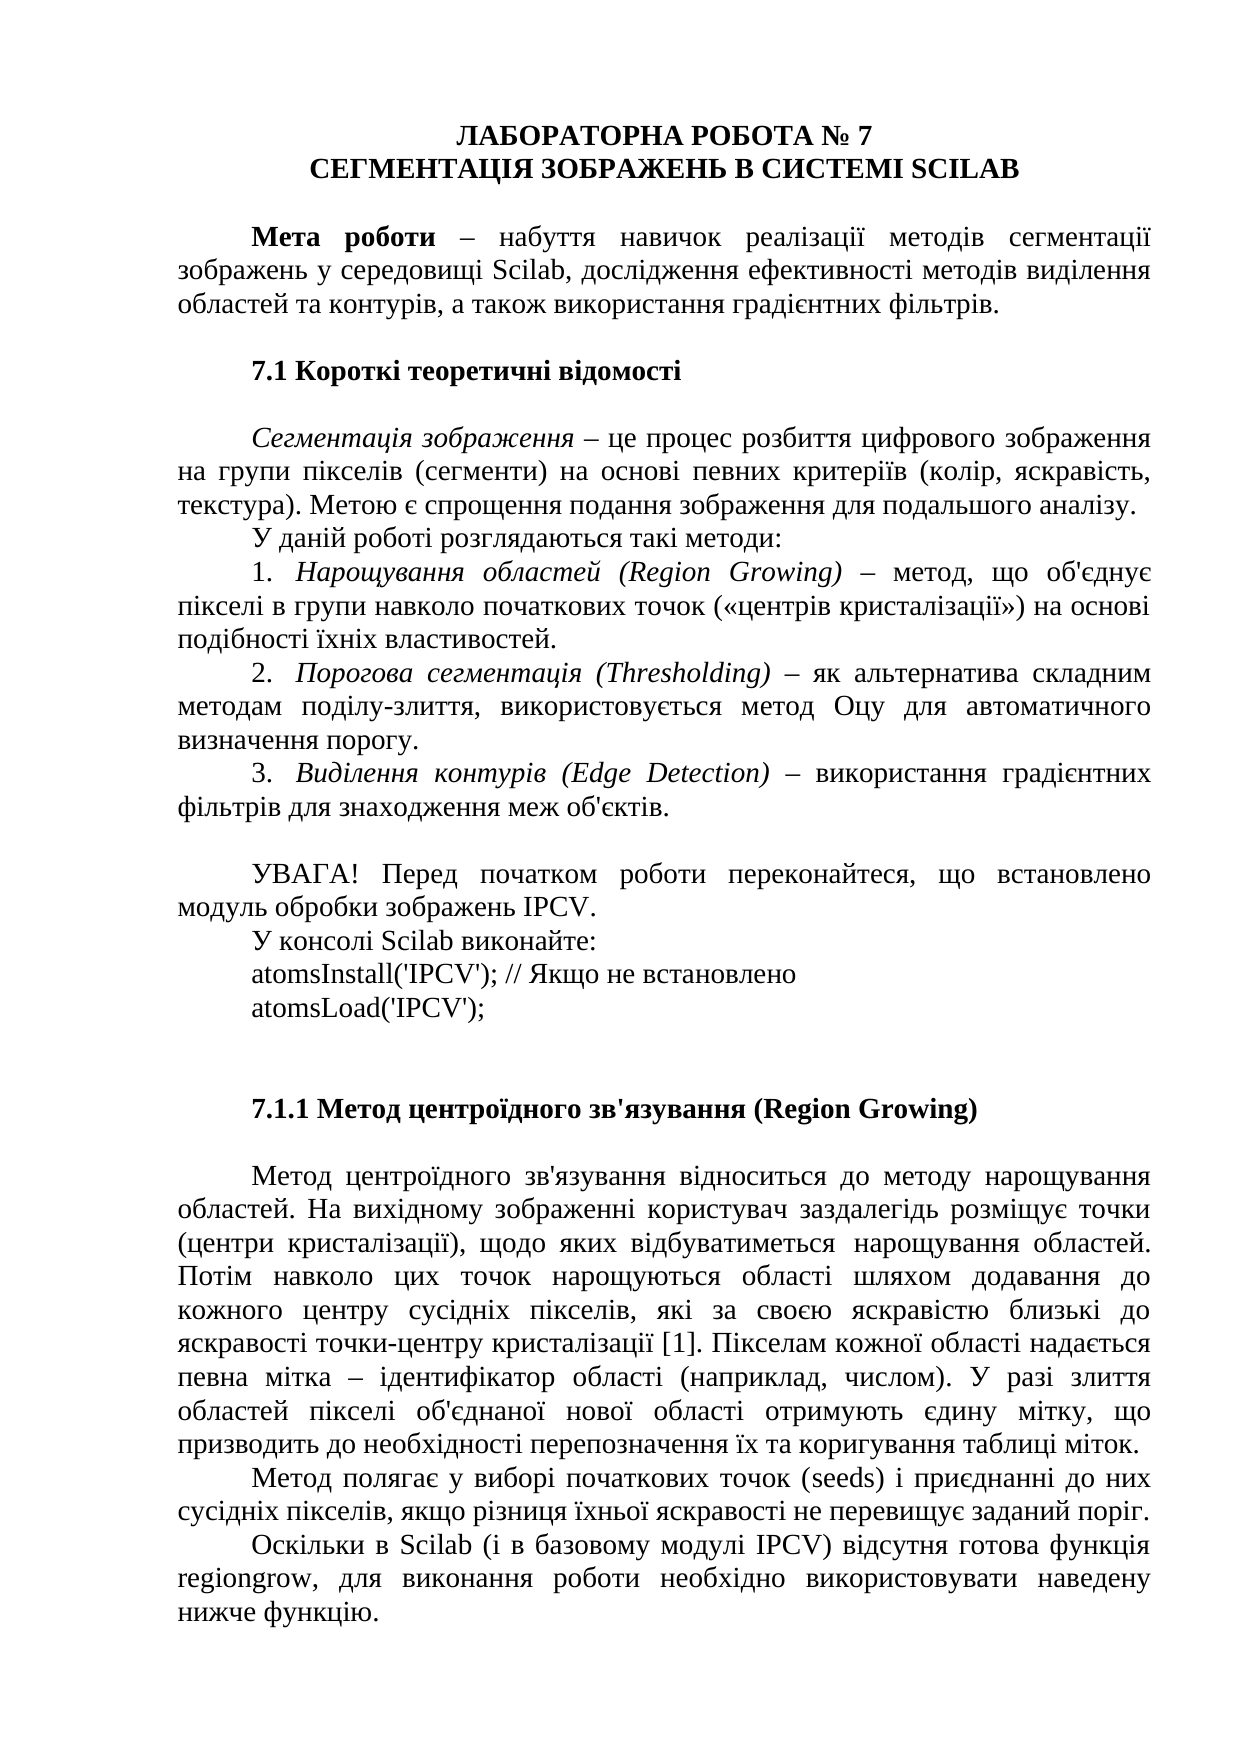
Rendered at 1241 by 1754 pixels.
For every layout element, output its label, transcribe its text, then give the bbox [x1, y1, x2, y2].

text 7.1 Короткі теоретичні відомості [177, 353, 1152, 386]
text Метод центроїдного зв'язування відноситься до методу нарощування областей. На вихідному зображенні користувач заздалегідь розміщує точки (центри кристалізації), щодо яких відбуватиметься нарощування областей. Потім навколо цих точок нарощуються області шляхом додавання до кожного центру сусідніх пікселів, які за своєю яскравістю близькі до яскравості точки-центру кристалізації [1]. Пікселам кожної області надається певна мітка – ідентифікатор області (наприклад, числом). У разі злиття областей пікселі об'єднаної нової області отримують єдину мітку, що призводить до необхідності перепозначення їх та коригування таблиці міток. [177, 1158, 1152, 1460]
subtitle 7.1.1 Метод центроїдного зв'язування (Region Growing) [177, 1091, 1152, 1124]
list Нарощування областей (Region Growing) – метод, що об'єднує пікселі в групи навколо початкових точок («центрів кристалізації») на основі подібності їхніх властивостей. [177, 554, 1152, 655]
text У даній роботі розглядаються такі методи: [177, 521, 1152, 554]
list Виділення контурів (Edge Detection) – використання градієнтних фільтрів для знаходження меж об'єктів. [177, 755, 1152, 822]
text У консолі Scilab виконайте: [177, 923, 1152, 957]
text Мета роботи – набуття навичок реалізації методів сегментації зображень у середовищі Scilab, дослідження ефективності методів виділення областей та контурів, а також використання градієнтних фільтрів. [177, 219, 1152, 319]
text УВАГА! Перед початком роботи переконайтеся, що встановлено модуль обробки зображень IPCV. [177, 856, 1152, 923]
text atomsInstall('IPCV'); // Якщо не встановлено [177, 957, 1152, 990]
text Метод полягає у виборі початкових точок (seeds) і приєднанні до них сусідніх пікселів, якщо різниця їхньої яскравості не перевищує заданий поріг. [177, 1460, 1152, 1527]
text Сегментація зображення – це процес розбиття цифрового зображення на групи пікселів (сегменти) на основі певних критеріїв (колір, яскравість, текстура). Метою є спрощення подання зображення для подальшого аналізу. [177, 420, 1152, 521]
text atomsLoad('IPCV'); [177, 990, 1152, 1024]
text СЕГМЕНТАЦІЯ ЗОБРАЖЕНЬ В СИСТЕМІ SCILAB [177, 152, 1152, 185]
text ЛАБОРАТОРНА РОБОТА № 7 [177, 118, 1152, 152]
text Оскільки в Scilab (і в базовому модулі IPCV) відсутня готова функція regiongrow, для виконання роботи необхідно використовувати наведену нижче функцію. [177, 1527, 1152, 1627]
list Порогова сегментація (Thresholding) – як альтернатива складним методам поділу-злиття, використовується метод Оцу для автоматичного визначення порогу. [177, 655, 1152, 755]
